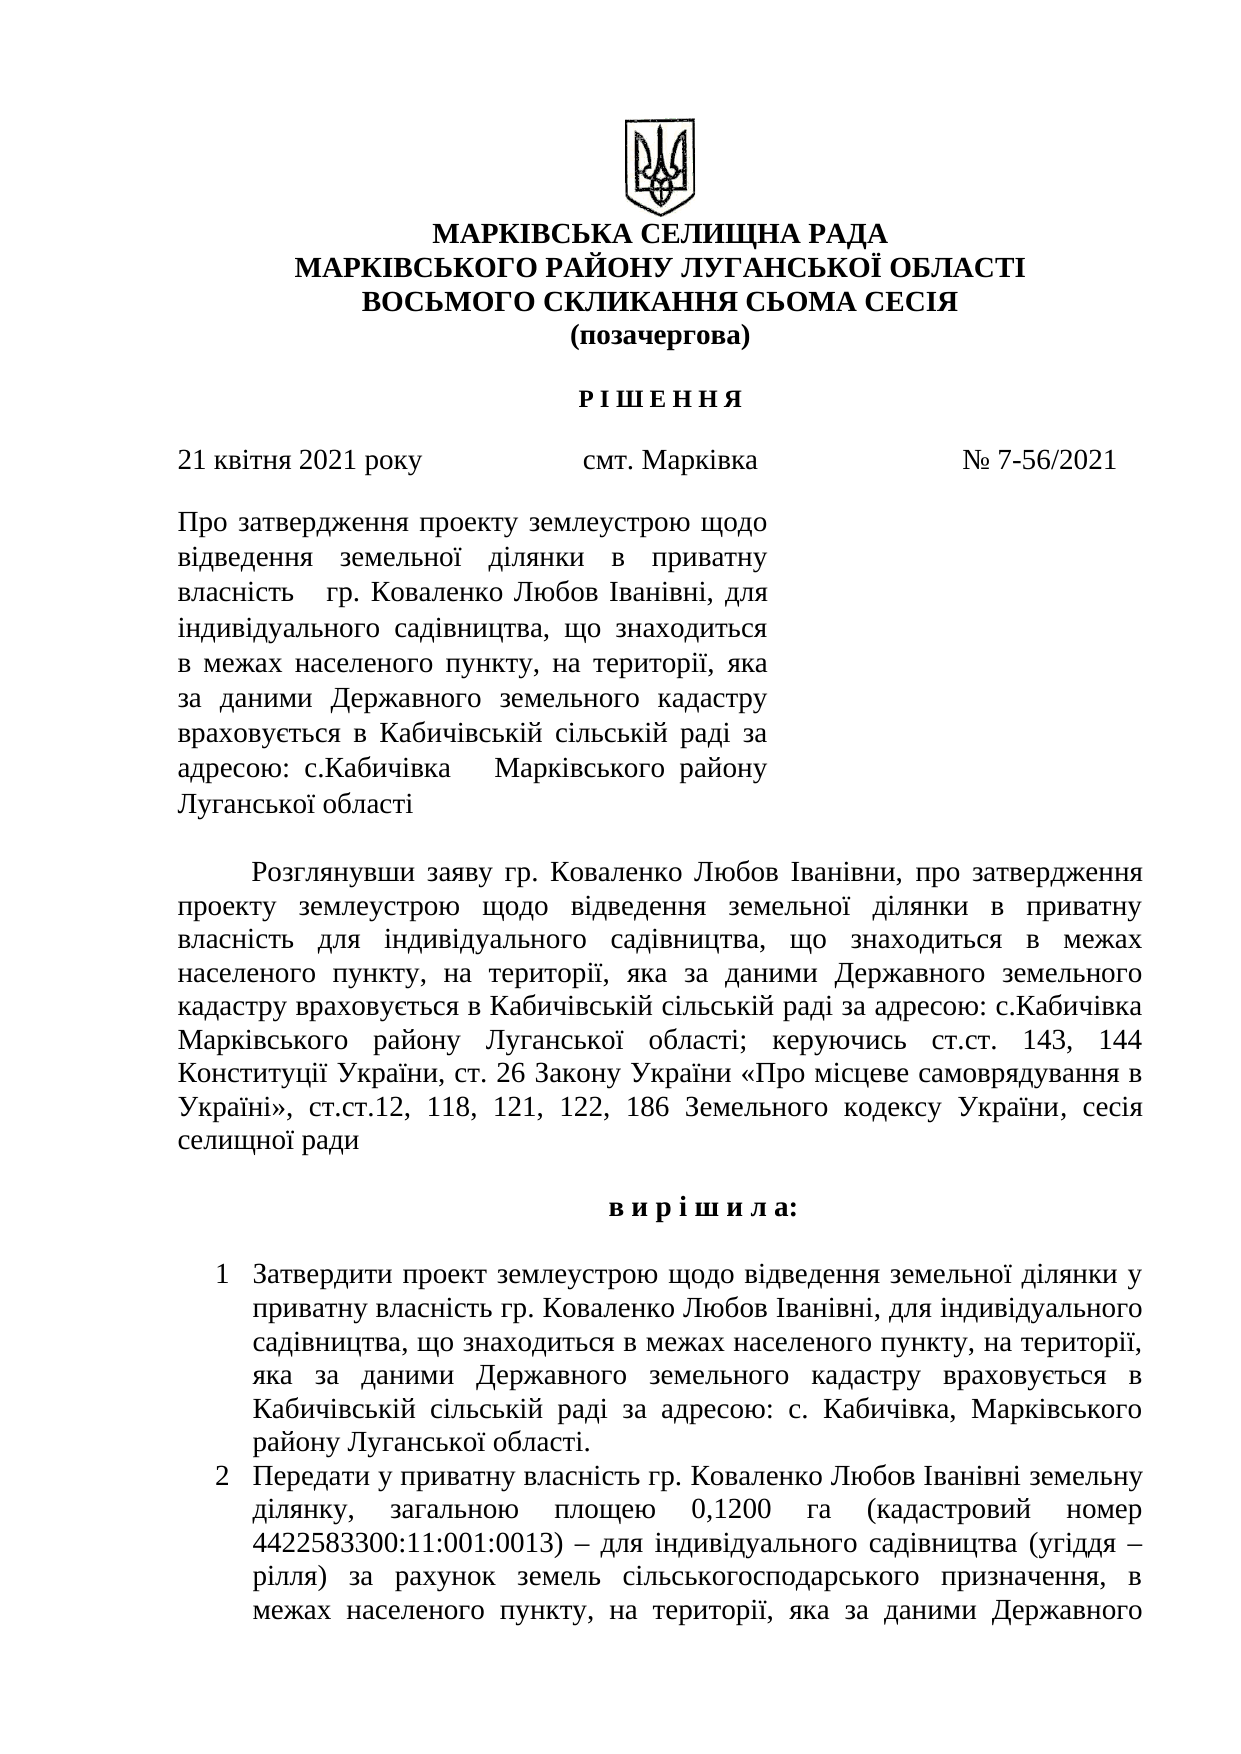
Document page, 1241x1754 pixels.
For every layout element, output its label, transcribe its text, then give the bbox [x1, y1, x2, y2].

text в и р і ш и л а: [177, 1189, 1143, 1223]
subtitle МАРКІВСЬКА СЕЛИЩНА РАДА [177, 217, 1143, 250]
picture [625, 118, 696, 217]
text 21 квітня 2021 року смт. Марківка № 7-56/2021 [177, 442, 1152, 475]
list Затвердити проект землеустрою щодо відведення земельної ділянки у приватну власність гр. Коваленко Любов Іванівні, для індивідуального садівництва, що знаходиться в межах населеного пункту, на території, яка за даними Державного земельного кадастру враховується в Кабичівській сільській раді за адресою: с. Кабичівка, Марківського району Луганської області. [215, 1257, 1143, 1458]
subtitle МАРКІВСЬКОГО РАЙОНУ ЛУГАНСЬКОЇ ОБЛАСТІ [177, 250, 1143, 284]
text (позачергова) [177, 317, 1143, 351]
text Р І Ш Е Н Н Я [177, 384, 1143, 413]
table_header Про затвердження проекту землеустрою щодо відведення земельної ділянки в приватну власність гр. Коваленко Любов Іванівні, для індивідуального садівництва, що знаходиться в межах населеного пункту, на території, яка за даними Державного земельного кадастру враховується в Кабичівській сільській раді за адресою: с.Кабичівка Марківського району Луганської області [166, 504, 788, 821]
text ВОСЬМОГО СКЛИКАННЯ СЬОМА СЕСІЯ [177, 284, 1143, 317]
text Розглянувши заяву гр. Коваленко Любов Іванівни, про затвердження проекту землеустрою щодо відведення земельної ділянки в приватну власність для індивідуального садівництва, що знаходиться в межах населеного пункту, на території, яка за даними Державного земельного кадастру враховується в Кабичівській сільській раді за адресою: с.Кабичівка Марківського району Луганської області; керуючись ст.ст. 143, 144 Конституції України, ст. 26 Закону України «Про місцеве самоврядування в Україні», ст.ст.12, 118, 121, 122, 186 Земельного кодексу України, сесія селищної ради [177, 854, 1143, 1156]
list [215, 1458, 1143, 1626]
